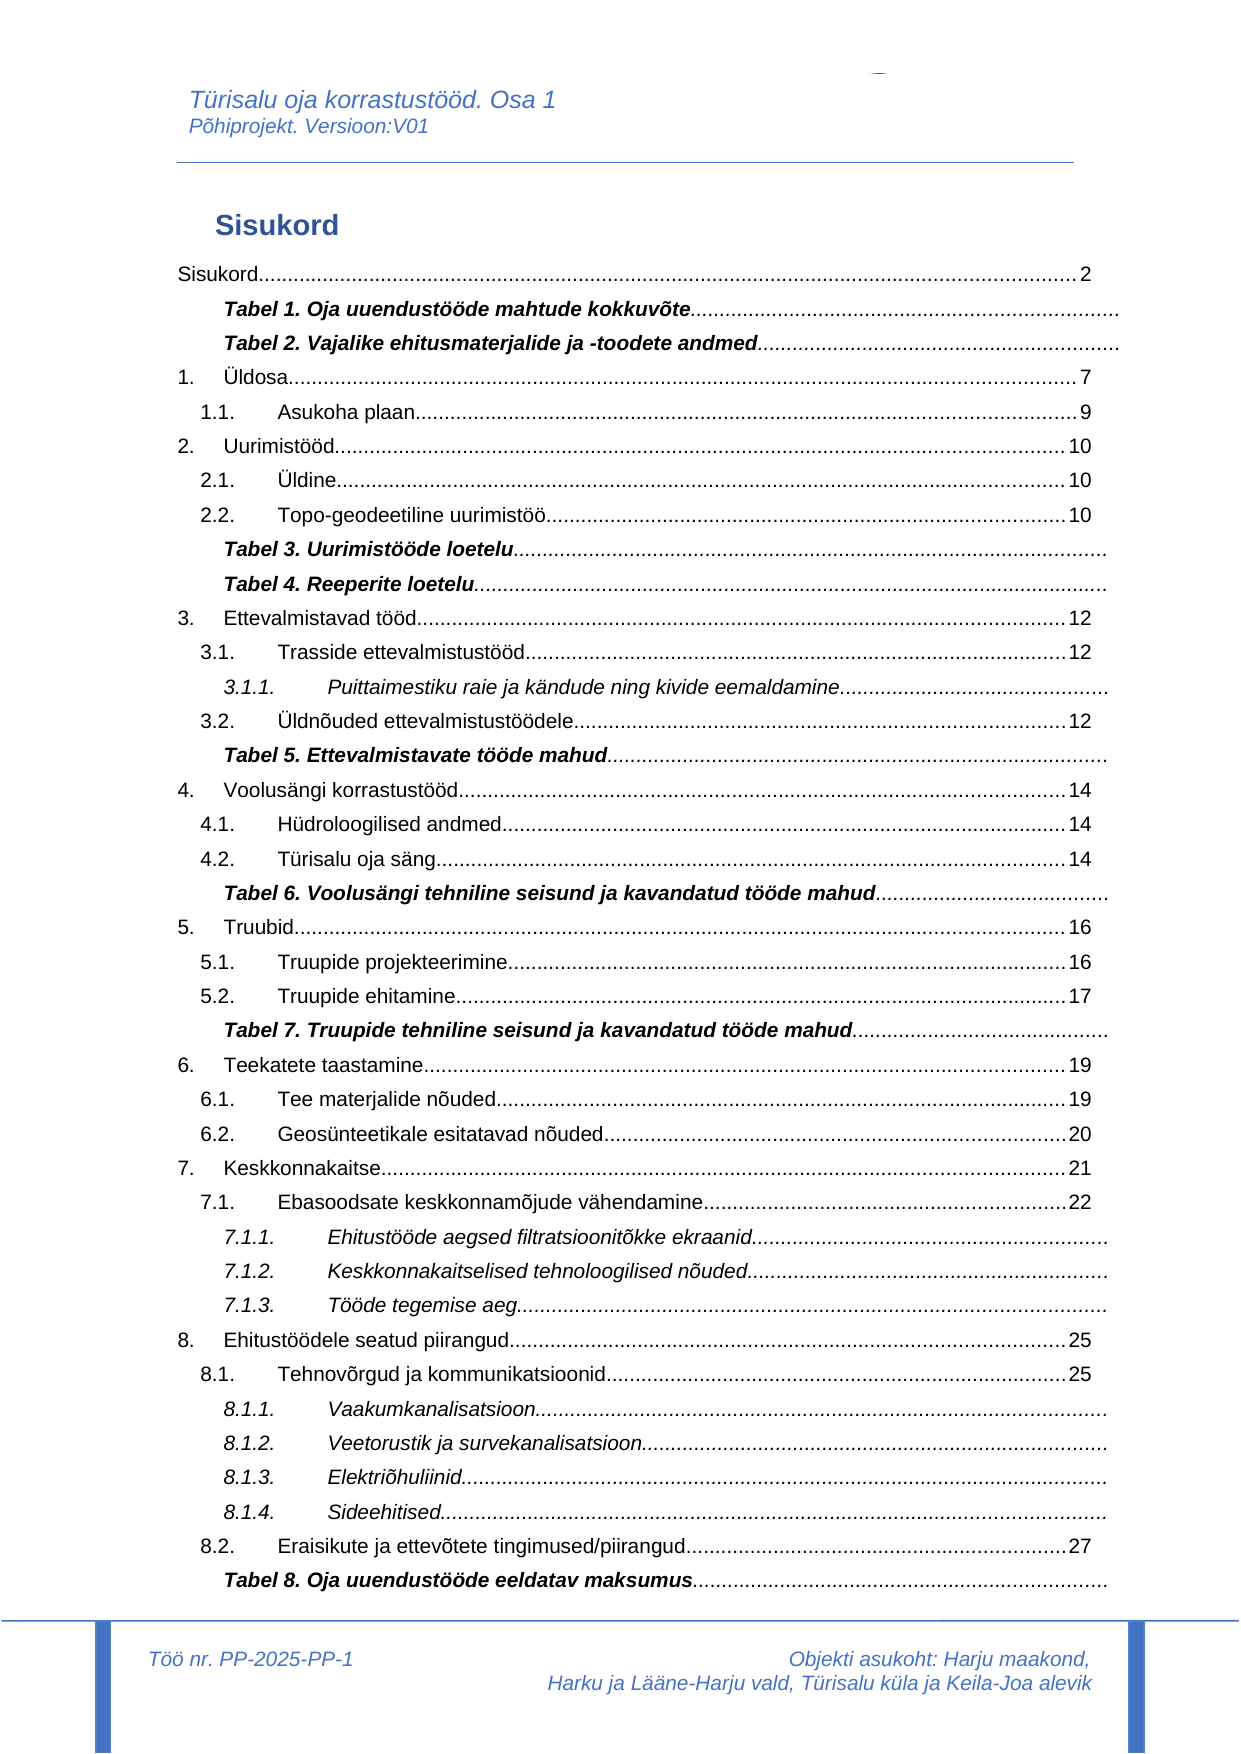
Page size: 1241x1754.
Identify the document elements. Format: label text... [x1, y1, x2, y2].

text 5.1. Truupide projekteerimine 16 [200, 949, 1092, 973]
text 7.1.2. Keskkonnakaitselised tehnoloogilised nõuded 22 [223, 1259, 1092, 1283]
text 3.1.1. Puittaimestiku raie ja kändude ning kivide eemaldamine 12 [223, 674, 1092, 698]
text 3.1. Trasside ettevalmistustööd 12 [200, 640, 1092, 664]
text 7.1. Ebasoodsate keskkonnamõjude vähendamine 22 [200, 1190, 1092, 1214]
text 6. Teekatete taastamine 19 [177, 1053, 1092, 1077]
text 6.2. Geosünteetikale esitatavad nõuded 20 [200, 1121, 1092, 1145]
text 8.1.2. Veetorustik ja survekanalisatsioon 25 [223, 1431, 1092, 1455]
text 4.2. Türisalu oja säng 14 [200, 846, 1092, 870]
text 3.2. Üldnõuded ettevalmistustöödele 12 [200, 709, 1092, 733]
text 4. Voolusängi korrastustööd 14 [177, 778, 1092, 802]
text 8.1.4. Sideehitised 26 [223, 1499, 1092, 1523]
text 5.2. Truupide ehitamine 17 [200, 984, 1092, 1008]
text Tabel 5. Ettevalmistavate tööde mahud 13 [223, 743, 1092, 767]
text 1. Üldosa 7 [177, 365, 1092, 389]
text 8.1.3. Elektriõhuliinid 26 [223, 1465, 1092, 1489]
text Tabel 7. Truupide tehniline seisund ja kavandatud tööde mahud 18 [223, 1018, 1092, 1042]
text Tabel 4. Reeperite loetelu 11 [223, 571, 1092, 595]
subtitle Sisukord [215, 208, 1092, 241]
text Tabel 6. Voolusängi tehniline seisund ja kavandatud tööde mahud 15 [223, 881, 1092, 905]
text 8. Ehitustöödele seatud piirangud 25 [177, 1328, 1092, 1352]
text 7.1.3. Tööde tegemise aeg 24 [223, 1293, 1092, 1317]
text 2. Uurimistööd 10 [177, 434, 1092, 458]
text 7.1.1. Ehitustööde aegsed filtratsioonitõkke ekraanid 22 [223, 1224, 1092, 1248]
text 7. Keskkonnakaitse 21 [177, 1156, 1092, 1180]
text 8.1.1. Vaakumkanalisatsioon 25 [223, 1396, 1092, 1420]
text 4.1. Hüdroloogilised andmed 14 [200, 812, 1092, 836]
text 8.1. Tehnovõrgud ja kommunikatsioonid 25 [200, 1362, 1092, 1386]
text 5. Truubid 16 [177, 915, 1092, 939]
text 8.2. Eraisikute ja ettevõtete tingimused/piirangud 27 [200, 1534, 1092, 1558]
text Sisukord 2 [177, 262, 1092, 286]
text Tabel 8. Oja uuendustööde eeldatav maksumus 28 [223, 1568, 1092, 1592]
text 6.1. Tee materjalide nõuded 19 [200, 1087, 1092, 1111]
text Tabel 1. Oja uuendustööde mahtude kokkuvõte 4 [223, 296, 1092, 320]
text Tabel 2. Vajalike ehitusmaterjalide ja -toodete andmed 6 [223, 331, 1092, 355]
text Tabel 3. Uurimistööde loetelu 11 [223, 537, 1092, 561]
text 3. Ettevalmistavad tööd 12 [177, 606, 1092, 630]
text 2.1. Üldine 10 [200, 468, 1092, 492]
text 1.1. Asukoha plaan 9 [200, 399, 1092, 423]
text 2.2. Topo-geodeetiline uurimistöö 10 [200, 503, 1092, 527]
